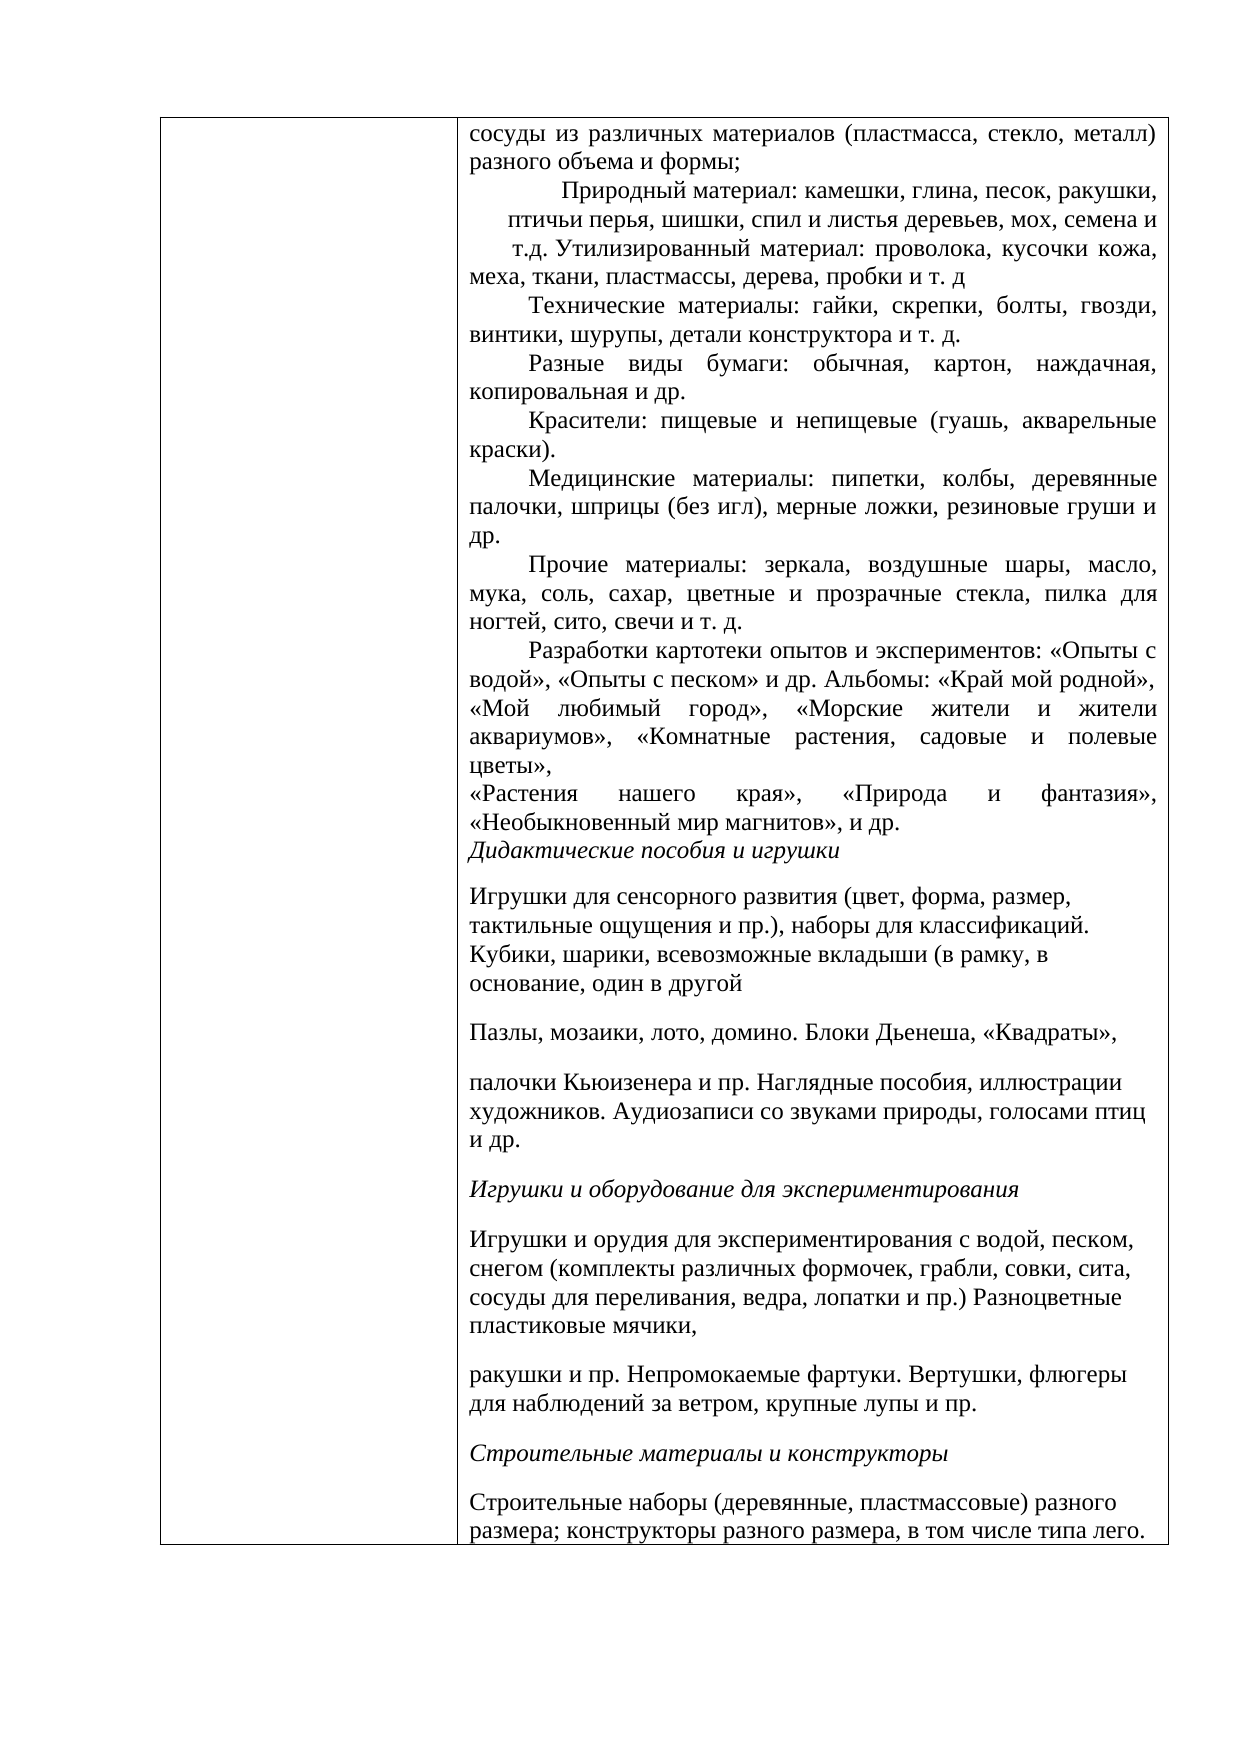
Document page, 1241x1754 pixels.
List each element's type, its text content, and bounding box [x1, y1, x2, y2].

table_header [161, 118, 457, 1544]
table_header сосуды из различных материалов (пластмасса, стекло, металл) разного объема и формы; Природный материал: камешки, глина, песок, ракушки, птичьи перья, шишки, спил и листья деревьев, мох, семена и т.д. Утилизированный материал: проволока, кусочки кожа, меха, ткани, пластмассы, дерева, пробки и т. д Технические материалы: гайки, скрепки, болты, гвозди, винтики, шурупы, детали конструктора и т. д. Разные виды бумаги: обычная, картон, наждачная, копировальная и др. Красители: пищевые и непищевые (гуашь, акварельные краски). Медицинские материалы: пипетки, колбы, деревянные палочки, шприцы (без игл), мерные ложки, резиновые груши и др. Прочие материалы: зеркала, воздушные шары, масло, мука, соль, сахар, цветные и прозрачные стекла, пилка для ногтей, сито, свечи и т. д. Разработки картотеки опытов и экспериментов: «Опыты с водой», «Опыты с песком» и др. Альбомы: «Край мой родной», «Мой любимый город», «Морские жители и жители аквариумов», «Комнатные растения, садовые и полевые цветы», «Растения нашего края», «Природа и фантазия», «Необыкновенный мир магнитов», и др. Дидактические пособия и игрушки Игрушки для сенсорного развития (цвет, форма, размер, тактильные ощущения и пр.), наборы для классификаций. Кубики, шарики, всевозможные вкладыши (в рамку, в основание, один в другой Пазлы, мозаики, лото, домино. Блоки Дьенеша, «Квадраты», палочки Кьюизенера и пр. Наглядные пособия, иллюстрации художников. Аудиозаписи со звуками природы, голосами птиц и др. Игрушки и оборудование для экспериментирования Игрушки и орудия для экспериментирования с водой, песком, снегом (комплекты различных формочек, грабли, совки, сита, сосуды для переливания, ведра, лопатки и пр.) Разноцветные пластиковые мячики, ракушки и пр. Непромокаемые фартуки. Вертушки, флюгеры для наблюдений за ветром, крупные лупы и пр. Строительные материалы и конструкторы Строительные наборы (деревянные, пластмассовые) разного размера; конструкторы разного размера, в том числе типа лего. [458, 118, 1168, 1544]
